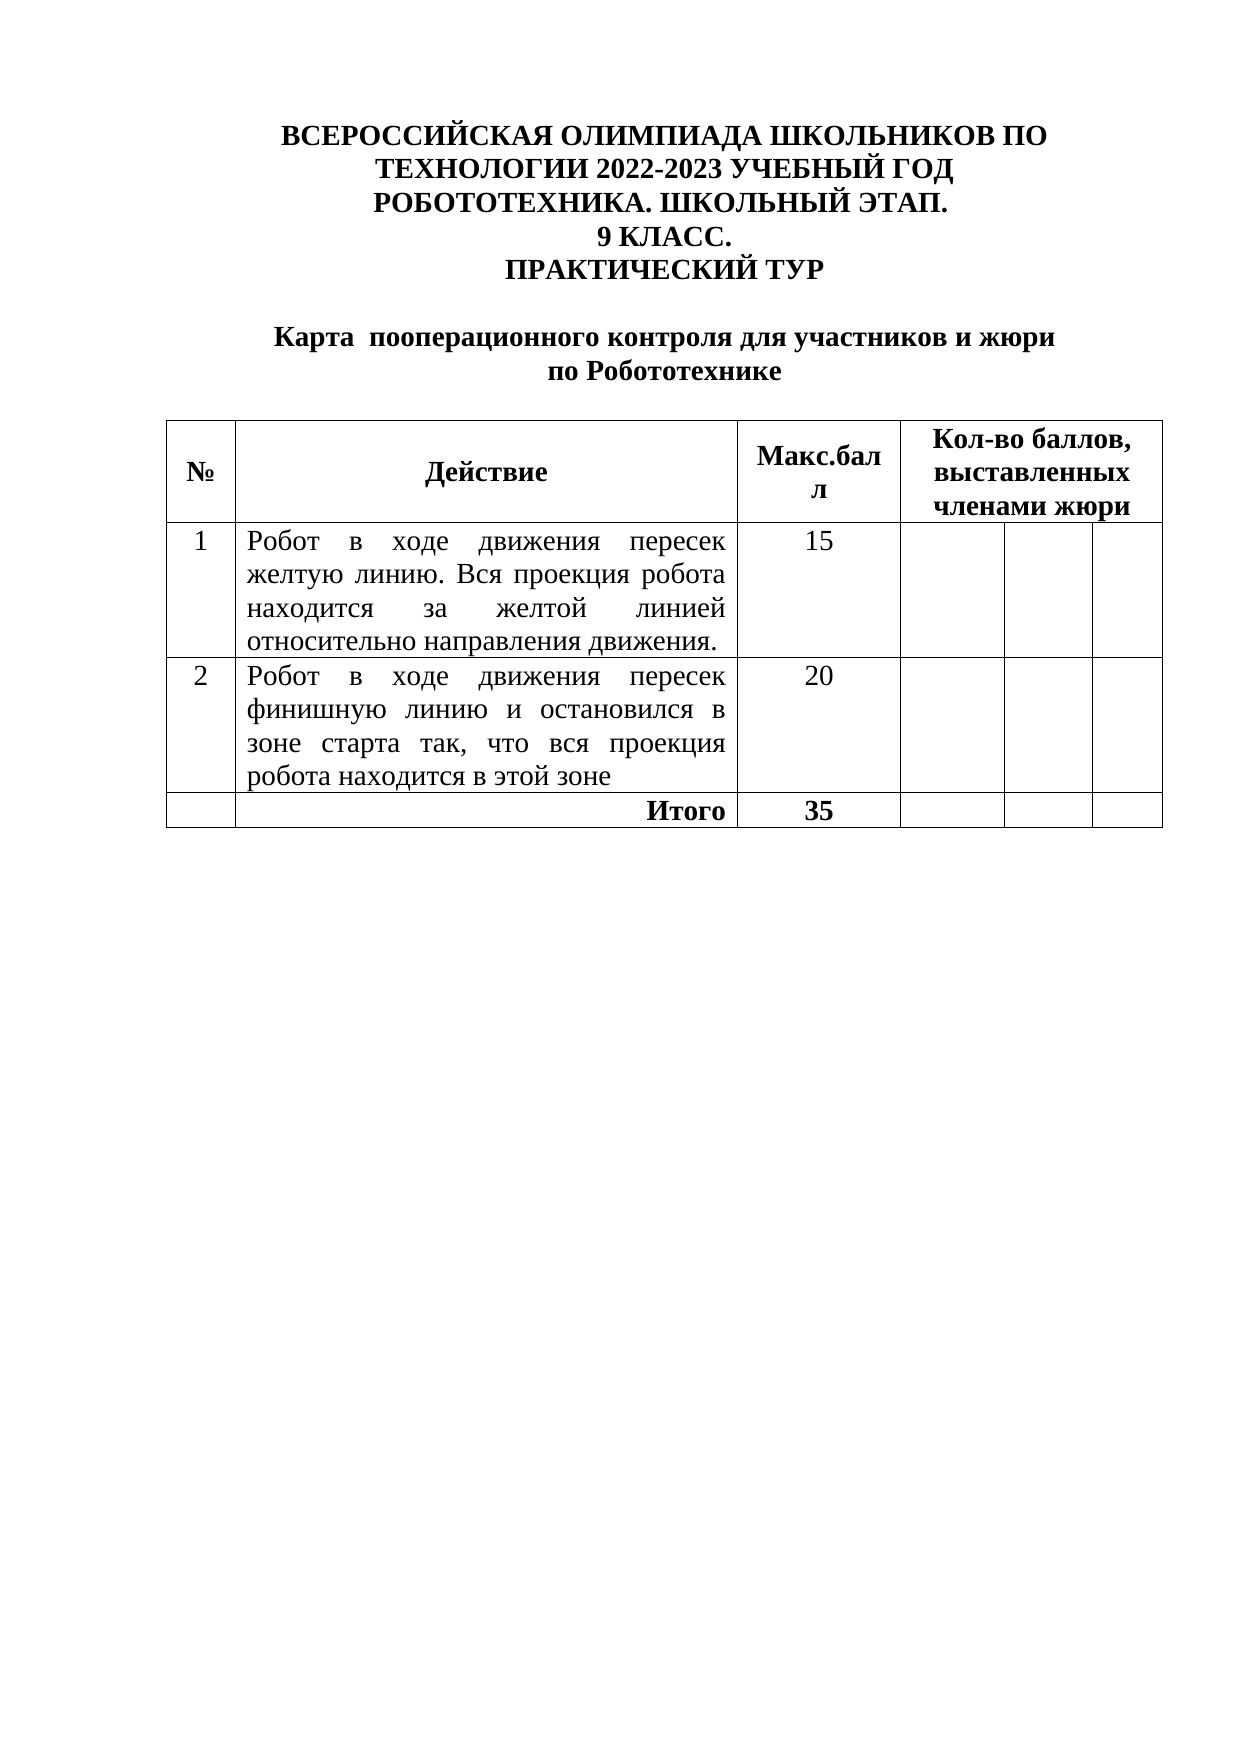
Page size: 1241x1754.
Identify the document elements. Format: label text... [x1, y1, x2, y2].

table_cell Итого [236, 793, 737, 827]
table_header Кол-во баллов, выставленных членами жюри [901, 421, 1162, 522]
table_cell 20 [738, 658, 900, 792]
table_cell Робот в ходе движения пересек финишную линию и остановился в зоне старта так, что вся проекция робота находится в этой зоне [236, 658, 737, 792]
table_cell [1093, 523, 1162, 657]
table_cell 15 [738, 523, 900, 657]
table_cell [1005, 523, 1092, 657]
table_header Макс.балл [738, 421, 900, 522]
text ВСЕРОССИЙСКАЯ ОЛИМПИАДА ШКОЛЬНИКОВ ПО ТЕХНОЛОГИИ 2022-2023 УЧЕБНЫЙ ГОД [177, 118, 1152, 185]
text Карта пооперационного контроля для участников и жюри [177, 319, 1152, 353]
table_cell [1005, 793, 1092, 827]
table_cell Робот в ходе движения пересек желтую линию. Вся проекция робота находится за желтой линией относительно направления движения. [236, 523, 737, 657]
table_cell [1093, 793, 1162, 827]
table_cell [1093, 658, 1162, 792]
table_cell [901, 658, 1004, 792]
table_cell [901, 793, 1004, 827]
table_cell 2 [167, 658, 235, 792]
table_cell 35 [738, 793, 900, 827]
table_header Действие [236, 421, 737, 522]
text по Робототехнике [177, 353, 1152, 386]
table_cell 1 [167, 523, 235, 657]
text ПРАКТИЧЕСКИЙ ТУР [177, 252, 1152, 286]
table_cell [167, 793, 235, 827]
table_header № [167, 421, 235, 522]
text РОБОТОТЕХНИКА. ШКОЛЬНЫЙ ЭТАП. 9 КЛАСС. [177, 185, 1152, 252]
table_cell [901, 523, 1004, 657]
table_cell [1005, 658, 1092, 792]
